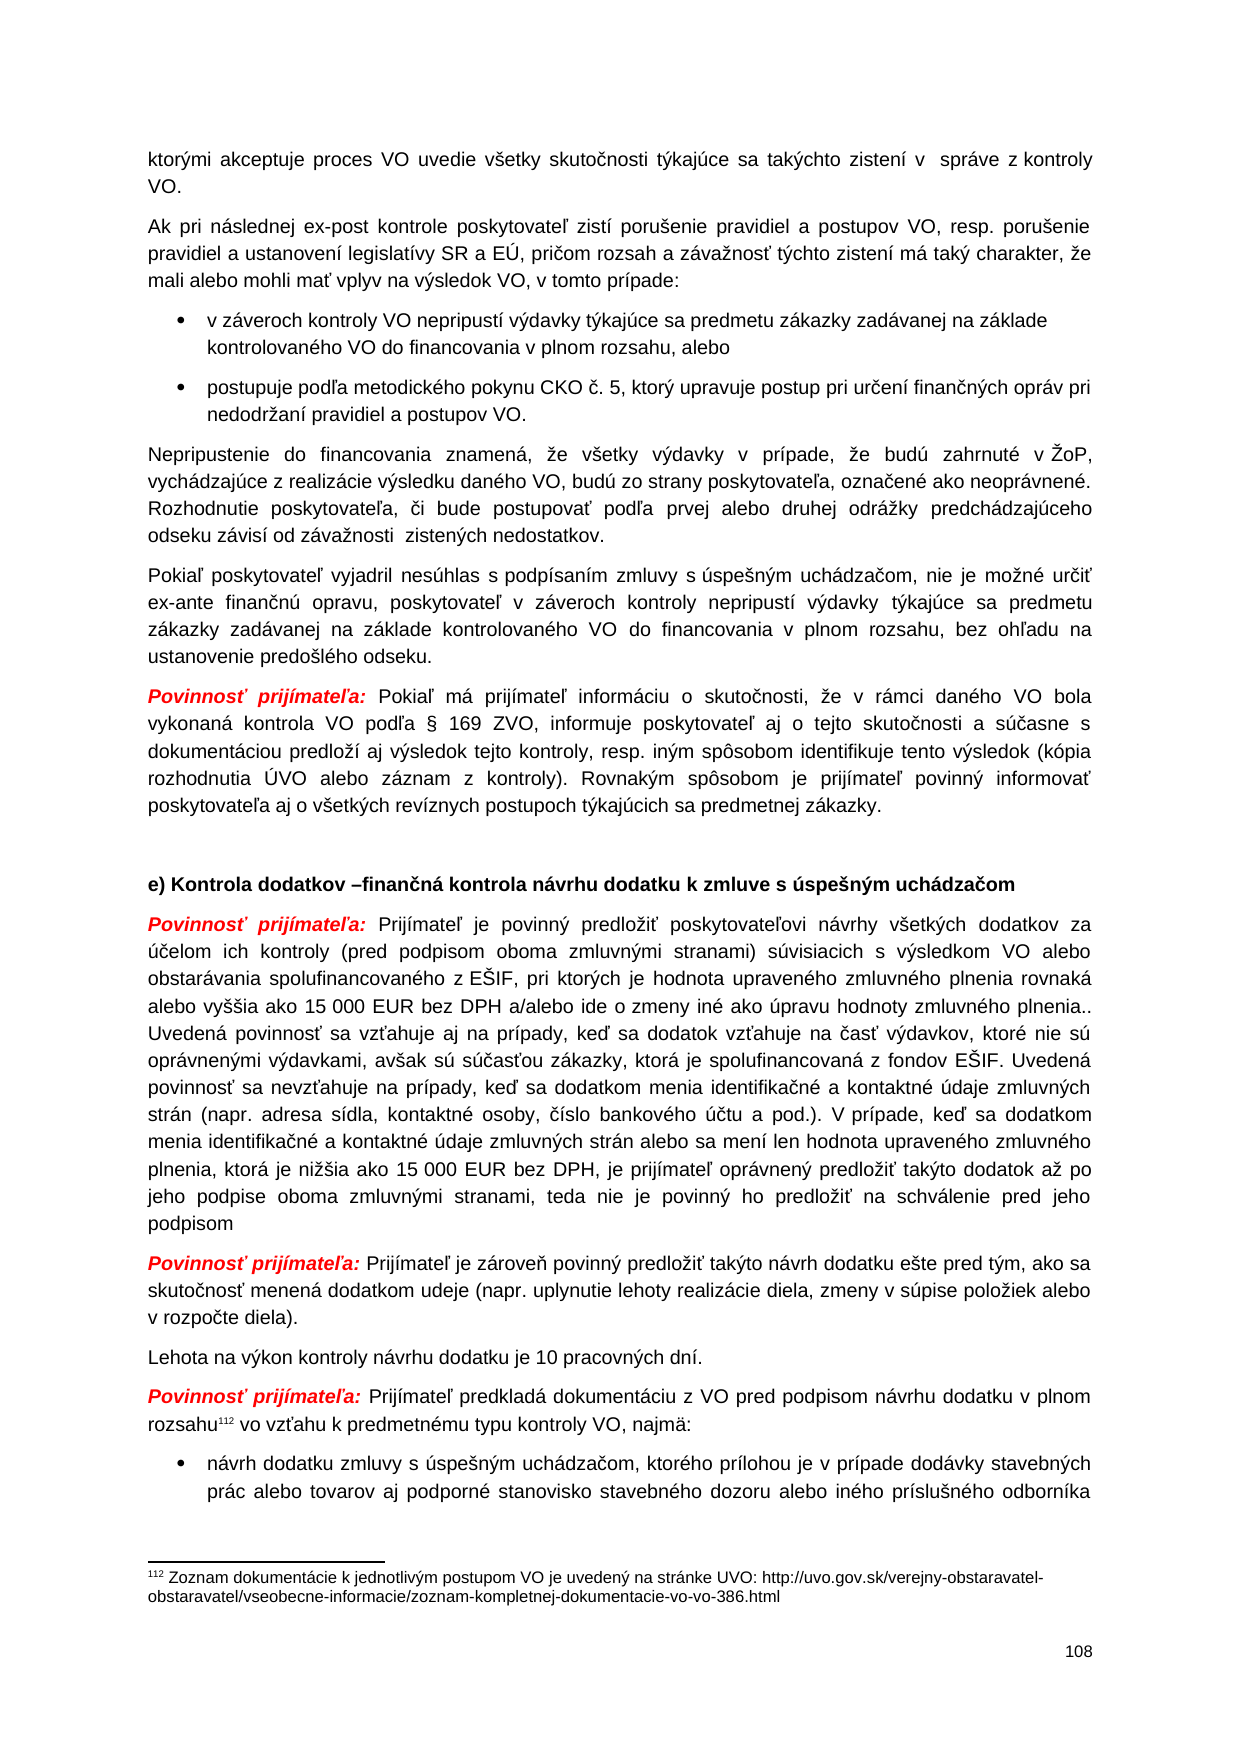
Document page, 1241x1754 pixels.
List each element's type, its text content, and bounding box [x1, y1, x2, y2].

text Povinnosť prijímateľa: Prijímateľ je zároveň povinný predložiť takýto návrh dodatku ešte pred tým, ako sa skutočnosť menená dodatkom udeje (napr. uplynutie lehoty realizácie diela, zmeny v súpise položiek alebo v rozpočte diela). [148, 1252, 1092, 1329]
text e) Kontrola dodatkov –finančná kontrola návrhu dodatku k zmluve s úspešným uchádzačom [148, 873, 1092, 896]
text postupuje podľa metodického pokynu CKO č. 5, ktorý upravuje postup pri určení finančných opráv pri nedodržaní pravidiel a postupov VO. [177, 376, 1092, 426]
text Povinnosť prijímateľa: Pokiaľ má prijímateľ informáciu o skutočnosti, že v rámci daného VO bola vykonaná kontrola VO podľa § 169 ZVO, informuje poskytovateľ aj o tejto skutočnosti a súčasne s dokumentáciou predloží aj výsledok tejto kontroly, resp. iným spôsobom identifikuje tento výsledok (kópia rozhodnutia ÚVO alebo záznam z kontroly). Rovnakým spôsobom je prijímateľ povinný informovať poskytovateľa aj o všetkých revíznych postupoch týkajúcich sa predmetnej zákazky. [148, 685, 1092, 817]
text v záveroch kontroly VO nepripustí výdavky týkajúce sa predmetu zákazky zadávanej na základe kontrolovaného VO do financovania v plnom rozsahu, alebo [177, 309, 1092, 359]
text Ak pri následnej ex-post kontrole poskytovateľ zistí porušenie pravidiel a postupov VO, resp. porušenie pravidiel a ustanovení legislatívy SR a EÚ, pričom rozsah a závažnosť týchto zistení má taký charakter, že mali alebo mohli mať vplyv na výsledok VO, v tomto prípade: [148, 214, 1092, 292]
text Pokiaľ poskytovateľ vyjadril nesúhlas s podpísaním zmluvy s úspešným uchádzačom, nie je možné určiť ex-ante finančnú opravu, poskytovateľ v záveroch kontroly nepripustí výdavky týkajúce sa predmetu zákazky zadávanej na základe kontrolovaného VO do financovania v plnom rozsahu, bez ohľadu na ustanovenie predošlého odseku. [148, 564, 1092, 668]
text Povinnosť prijímateľa: Prijímateľ predkladá dokumentáciu z VO pred podpisom návrhu dodatku v plnom rozsahu vo vzťahu k predmetnému typu kontroly VO, najmä: [148, 1385, 1092, 1435]
text Povinnosť prijímateľa: Prijímateľ je povinný predložiť poskytovateľovi návrhy všetkých dodatkov za účelom ich kontroly (pred podpisom oboma zmluvnými stranami) súvisiacich s výsledkom VO alebo obstarávania spolufinancovaného z EŠIF, pri ktorých je hodnota upraveného zmluvného plnenia rovnaká alebo vyššia ako 15 000 EUR bez DPH a/alebo ide o zmeny iné ako úpravu hodnoty zmluvného plnenia.. Uvedená povinnosť sa vzťahuje aj na prípady, keď sa dodatok vzťahuje na časť výdavkov, ktoré nie sú oprávnenými výdavkami, avšak sú súčasťou zákazky, ktorá je spolufinancovaná z fondov EŠIF. Uvedená povinnosť sa nevzťahuje na prípady, keď sa dodatkom menia identifikačné a kontaktné údaje zmluvných strán (napr. adresa sídla, kontaktné osoby, číslo bankového účtu a pod.). V prípade, keď sa dodatkom menia identifikačné a kontaktné údaje zmluvných strán alebo sa mení len hodnota upraveného zmluvného plnenia, ktorá je nižšia ako 15 000 EUR bez DPH, je prijímateľ oprávnený predložiť takýto dodatok až po jeho podpise oboma zmluvnými stranami, teda nie je povinný ho predložiť na schválenie pred jeho podpisom [148, 913, 1092, 1235]
text Lehota na výkon kontroly návrhu dodatku je 10 pracovných dní. [148, 1346, 1092, 1368]
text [148, 148, 1092, 198]
text Nepripustenie do financovania znamená, že všetky výdavky v prípade, že budú zahrnuté v ŽoP, vychádzajúce z realizácie výsledku daného VO, budú zo strany poskytovateľa, označené ako neoprávnené. Rozhodnutie poskytovateľa, či bude postupovať podľa prvej alebo druhej odrážky predchádzajúceho odseku závisí od závažnosti zistených nedostatkov. [148, 443, 1092, 547]
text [177, 1452, 1092, 1502]
